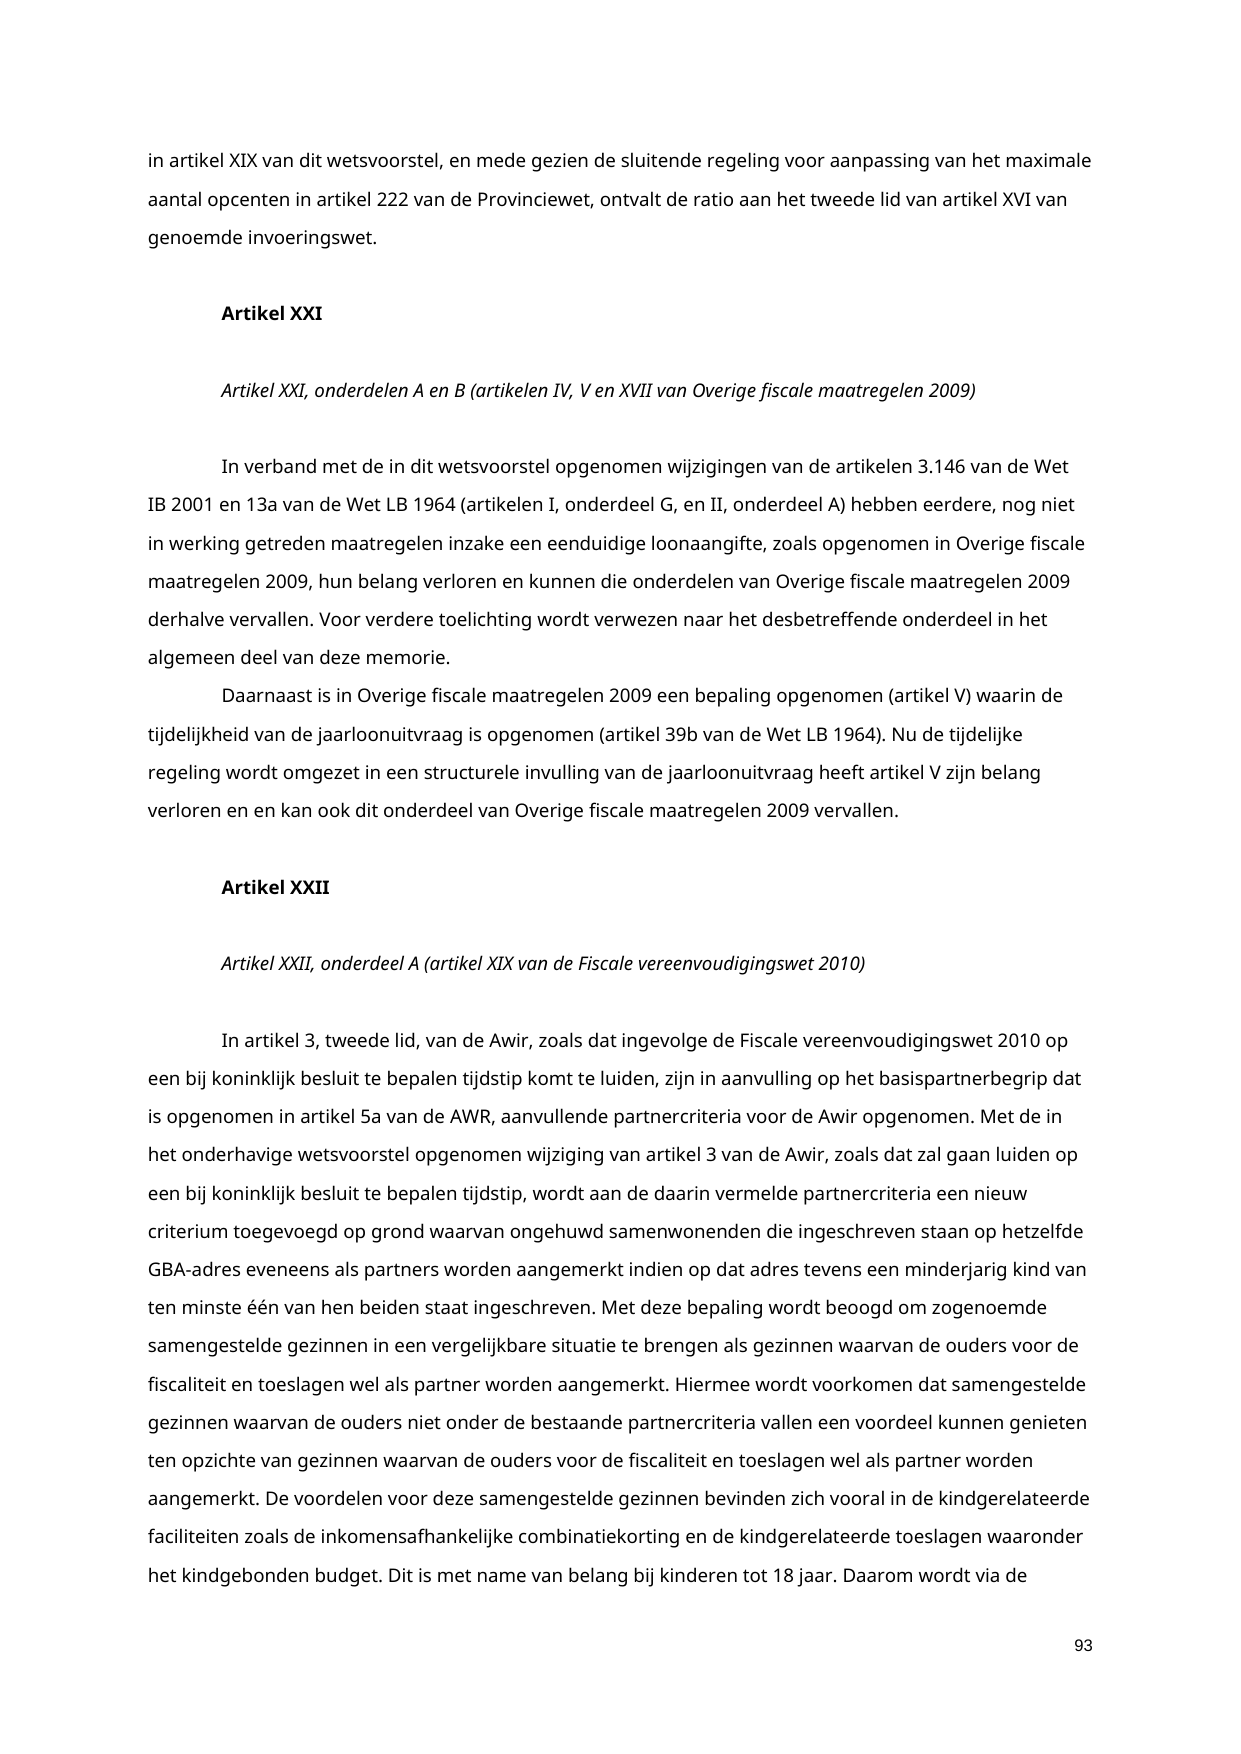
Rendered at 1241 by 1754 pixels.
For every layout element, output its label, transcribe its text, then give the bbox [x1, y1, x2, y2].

text Artikel XXI [148, 301, 1093, 326]
text Artikel XXII, onderdeel A (artikel XIX van de Fiscale vereenvoudigingswet 2010) [148, 950, 1093, 976]
text Artikel XXI, onderdelen A en B (artikelen IV, V en XVII van Overige fiscale maatregelen 2009) [148, 377, 1093, 402]
text Daarnaast is in Overige fiscale maatregelen 2009 een bepaling opgenomen (artikel V) waarin de tijdelijkheid van de jaarloonuitvraag is opgenomen (artikel 39b van de Wet LB 1964). Nu de tijdelijke regeling wordt omgezet in een structurele invulling van de jaarloonuitvraag heeft artikel V zijn belang verloren en en kan ook dit onderdeel van Overige fiscale maatregelen 2009 vervallen. [148, 683, 1093, 823]
text Artikel XXII [148, 874, 1093, 899]
text In verband met de in dit wetsvoorstel opgenomen wijzigingen van de artikelen 3.146 van de Wet IB 2001 en 13a van de Wet LB 1964 (artikelen I, onderdeel G, en II, onderdeel A) hebben eerdere, nog niet in werking getreden maatregelen inzake een eenduidige loonaangifte, zoals opgenomen in Overige fiscale maatregelen 2009, hun belang verloren en kunnen die onderdelen van Overige fiscale maatregelen 2009 derhalve vervallen. Voor verdere toelichting wordt verwezen naar het desbetreffende onderdeel in het algemeen deel van deze memorie. [148, 453, 1093, 670]
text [148, 148, 1093, 249]
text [148, 1027, 1093, 1588]
